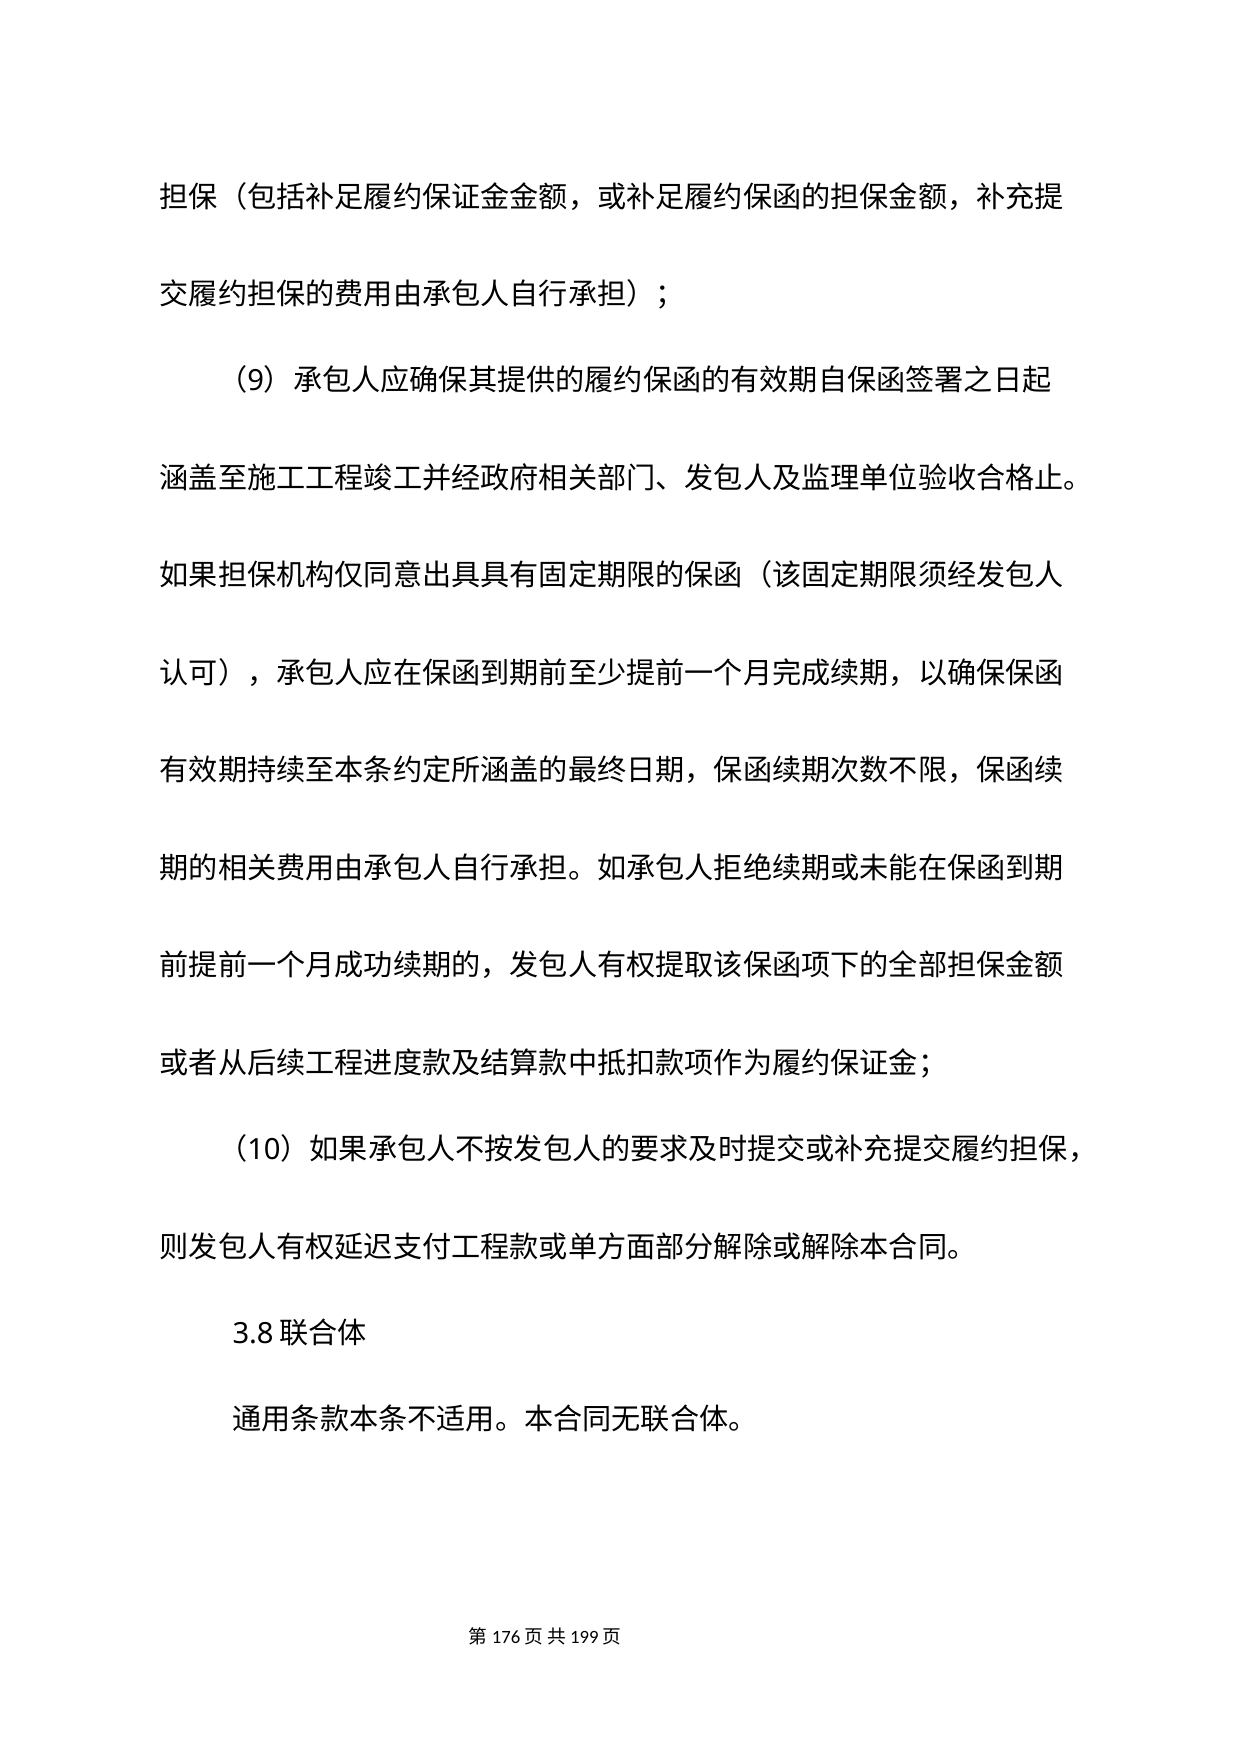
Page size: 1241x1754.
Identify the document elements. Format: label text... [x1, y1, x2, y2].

text （9）承包人应确保其提供的履约保函的有效期自保函签署之日起涵盖至施工工程竣工并经政府相关部门、发包人及监理单位验收合格止。如果担保机构仅同意出具具有固定期限的保函（该固定期限须经发包人认可），承包人应在保函到期前至少提前一个月完成续期，以确保保函有效期持续至本条约定所涵盖的最终日期，保函续期次数不限，保函续期的相关费用由承包人自行承担。如承包人拒绝续期或未能在保函到期前提前一个月成功续期的，发包人有权提取该保函项下的全部担保金额或者从后续工程进度款及结算款中抵扣款项作为履约保证金； [159, 346, 1078, 1093]
text 3.8联合体 [159, 1298, 1078, 1363]
text （10）如果承包人不按发包人的要求及时提交或补充提交履约担保，则发包人有权延迟支付工程款或单方面部分解除或解除本合同。 [159, 1114, 1078, 1277]
text 通用条款本条不适用。本合同无联合体。 [159, 1384, 1078, 1449]
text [159, 162, 1078, 324]
